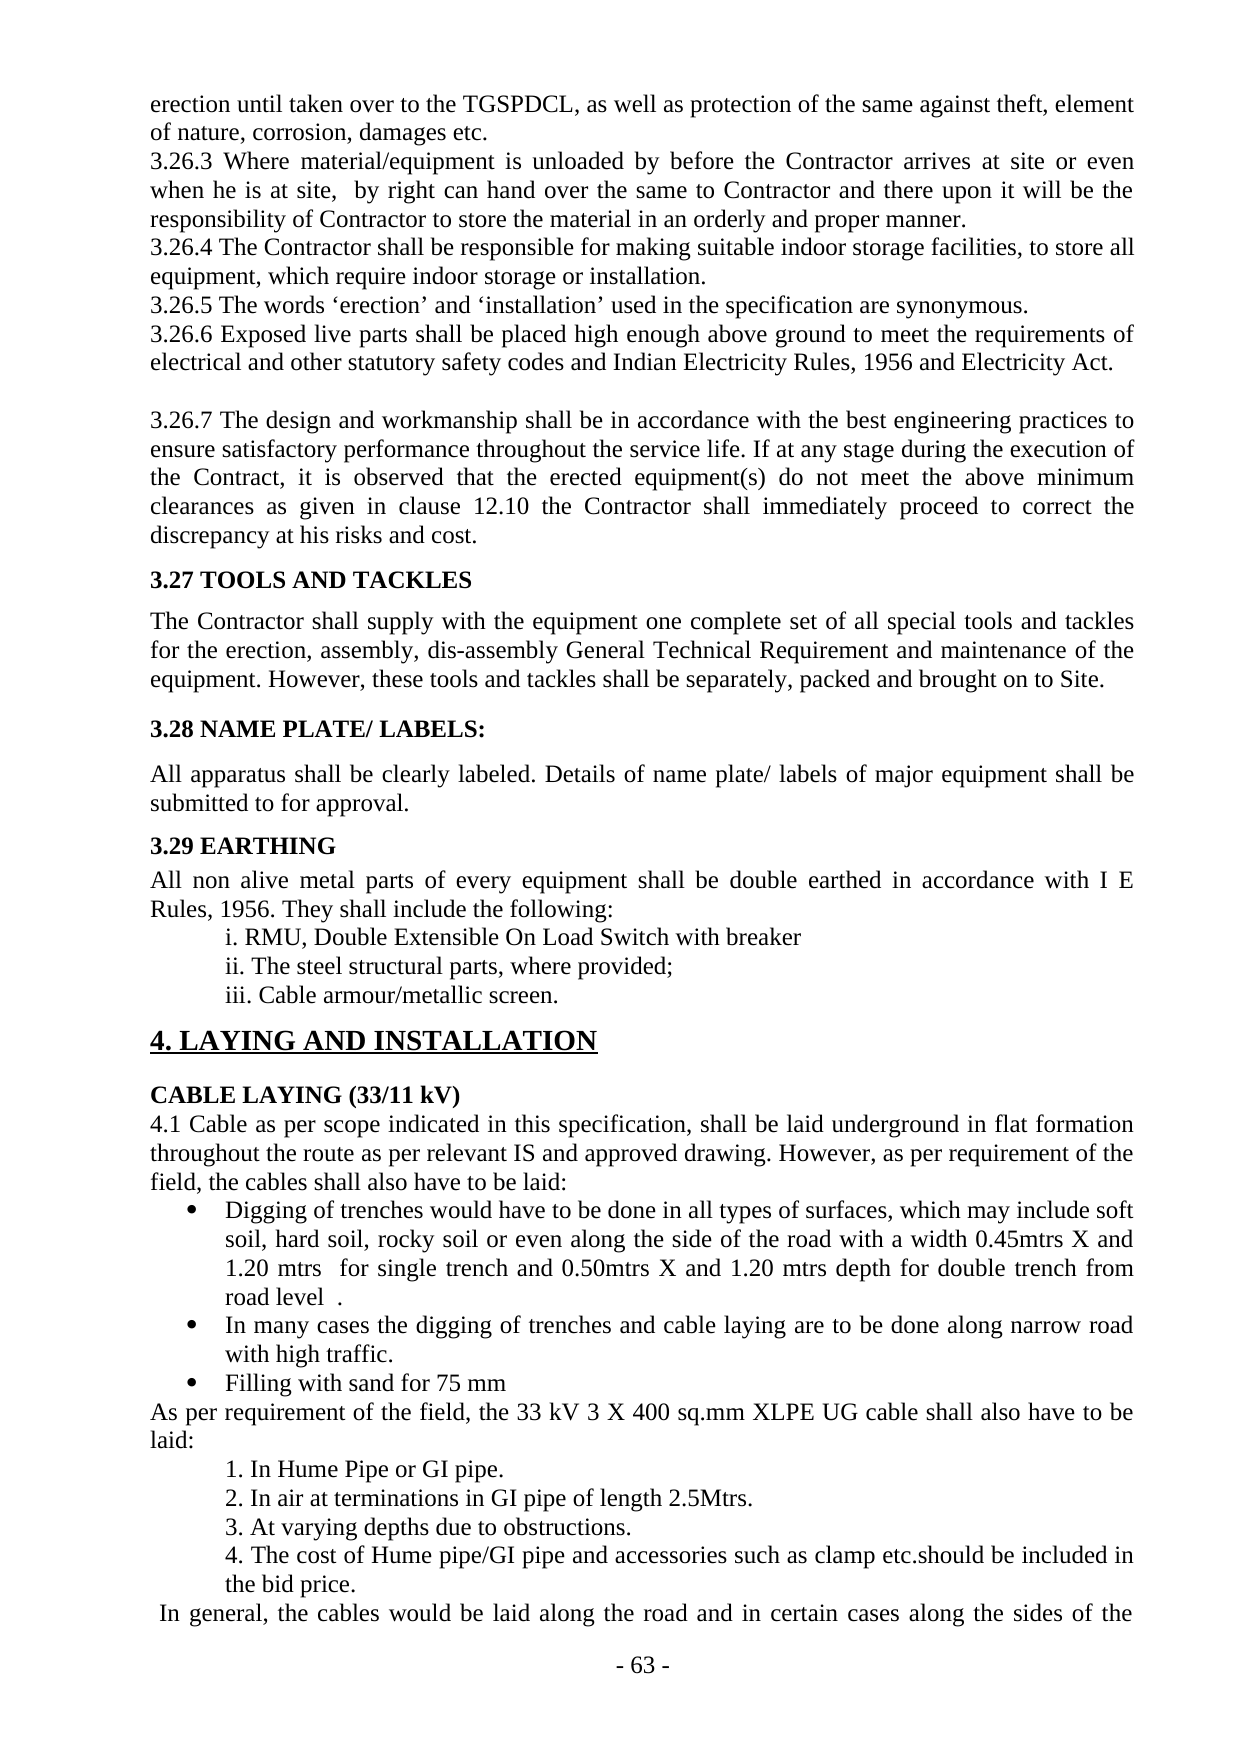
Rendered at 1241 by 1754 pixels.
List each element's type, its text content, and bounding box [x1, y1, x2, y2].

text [150, 1598, 1135, 1627]
text 3.26.6 Exposed live parts shall be placed high enough above ground to meet the requirements of electrical and other statutory safety codes and Indian Electricity Rules, 1956 and Electricity Act. [150, 319, 1135, 376]
text 3.26.7 The design and workmanship shall be in accordance with the best engineering practices to ensure satisfactory performance throughout the service life. If at any stage during the execution of the Contract, it is observed that the erected equipment(s) do not meet the above minimum clearances as given in clause 12.10 the Contractor shall immediately proceed to correct the discrepancy at his risks and cost. [150, 405, 1135, 549]
text 3. At varying depths due to obstructions. [150, 1512, 1135, 1541]
text As per requirement of the field, the 33 kV 3 X 400 sq.mm XLPE UG cable shall also have to be laid: [150, 1397, 1135, 1454]
list Digging of trenches would have to be done in all types of surfaces, which may include soft soil, hard soil, rocky soil or even along the side of the road with a width 0.45mtrs X and 1.20 mtrs for single trench and 0.50mtrs X and 1.20 mtrs depth for double trench from road level . [187, 1196, 1135, 1311]
list In many cases the digging of trenches and cable laying are to be done along narrow road with high traffic. [187, 1311, 1135, 1368]
text 3.29 EARTHING [150, 831, 1135, 860]
text 4. LAYING AND INSTALLATION [150, 1023, 1135, 1057]
text 3.26.4 The Contractor shall be responsible for making suitable indoor storage facilities, to store all equipment, which require indoor storage or installation. [150, 232, 1135, 290]
text 2. In air at terminations in GI pipe of length 2.5Mtrs. [150, 1483, 1135, 1512]
text 3.26.3 Where material/equipment is unloaded by before the Contractor arrives at site or even when he is at site, by right can hand over the same to Contractor and there upon it will be the responsibility of Contractor to store the material in an orderly and proper manner. [150, 146, 1135, 232]
list Filling with sand for 75 mm [187, 1368, 1135, 1397]
text The Contractor shall supply with the equipment one complete set of all special tools and tackles for the erection, assembly, dis-assembly General Technical Requirement and maintenance of the equipment. However, these tools and tackles shall be separately, packed and brought on to Site. [150, 606, 1135, 692]
text 1. In Hume Pipe or GI pipe. [150, 1454, 1135, 1483]
text 3.26.5 The words ‘erection’ and ‘installation’ used in the specification are synonymous. [150, 290, 1135, 319]
text 4.1 Cable as per scope indicated in this specification, shall be laid underground in flat formation throughout the route as per relevant IS and approved drawing. However, as per requirement of the field, the cables shall also have to be laid: [150, 1109, 1135, 1196]
text ii. The steel structural parts, where provided; [150, 951, 1135, 980]
text All apparatus shall be clearly labeled. Details of name plate/ labels of major equipment shall be submitted to for approval. [150, 759, 1135, 817]
text 3.28 NAME PLATE/ LABELS: [150, 714, 1135, 743]
text iii. Cable armour/metallic screen. [150, 980, 1135, 1009]
text All non alive metal parts of every equipment shall be double earthed in accordance with I E Rules, 1956. They shall include the following: [150, 865, 1135, 922]
text 4. The cost of Hume pipe/GI pipe and accessories such as clamp etc.should be included in the bid price. [225, 1541, 1135, 1598]
text 3.27 TOOLS AND TACKLES [150, 565, 1135, 594]
text CABLE LAYING (33/11 kV) [150, 1081, 1135, 1109]
text i. RMU, Double Extensible On Load Switch with breaker [150, 922, 1135, 951]
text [150, 89, 1135, 146]
